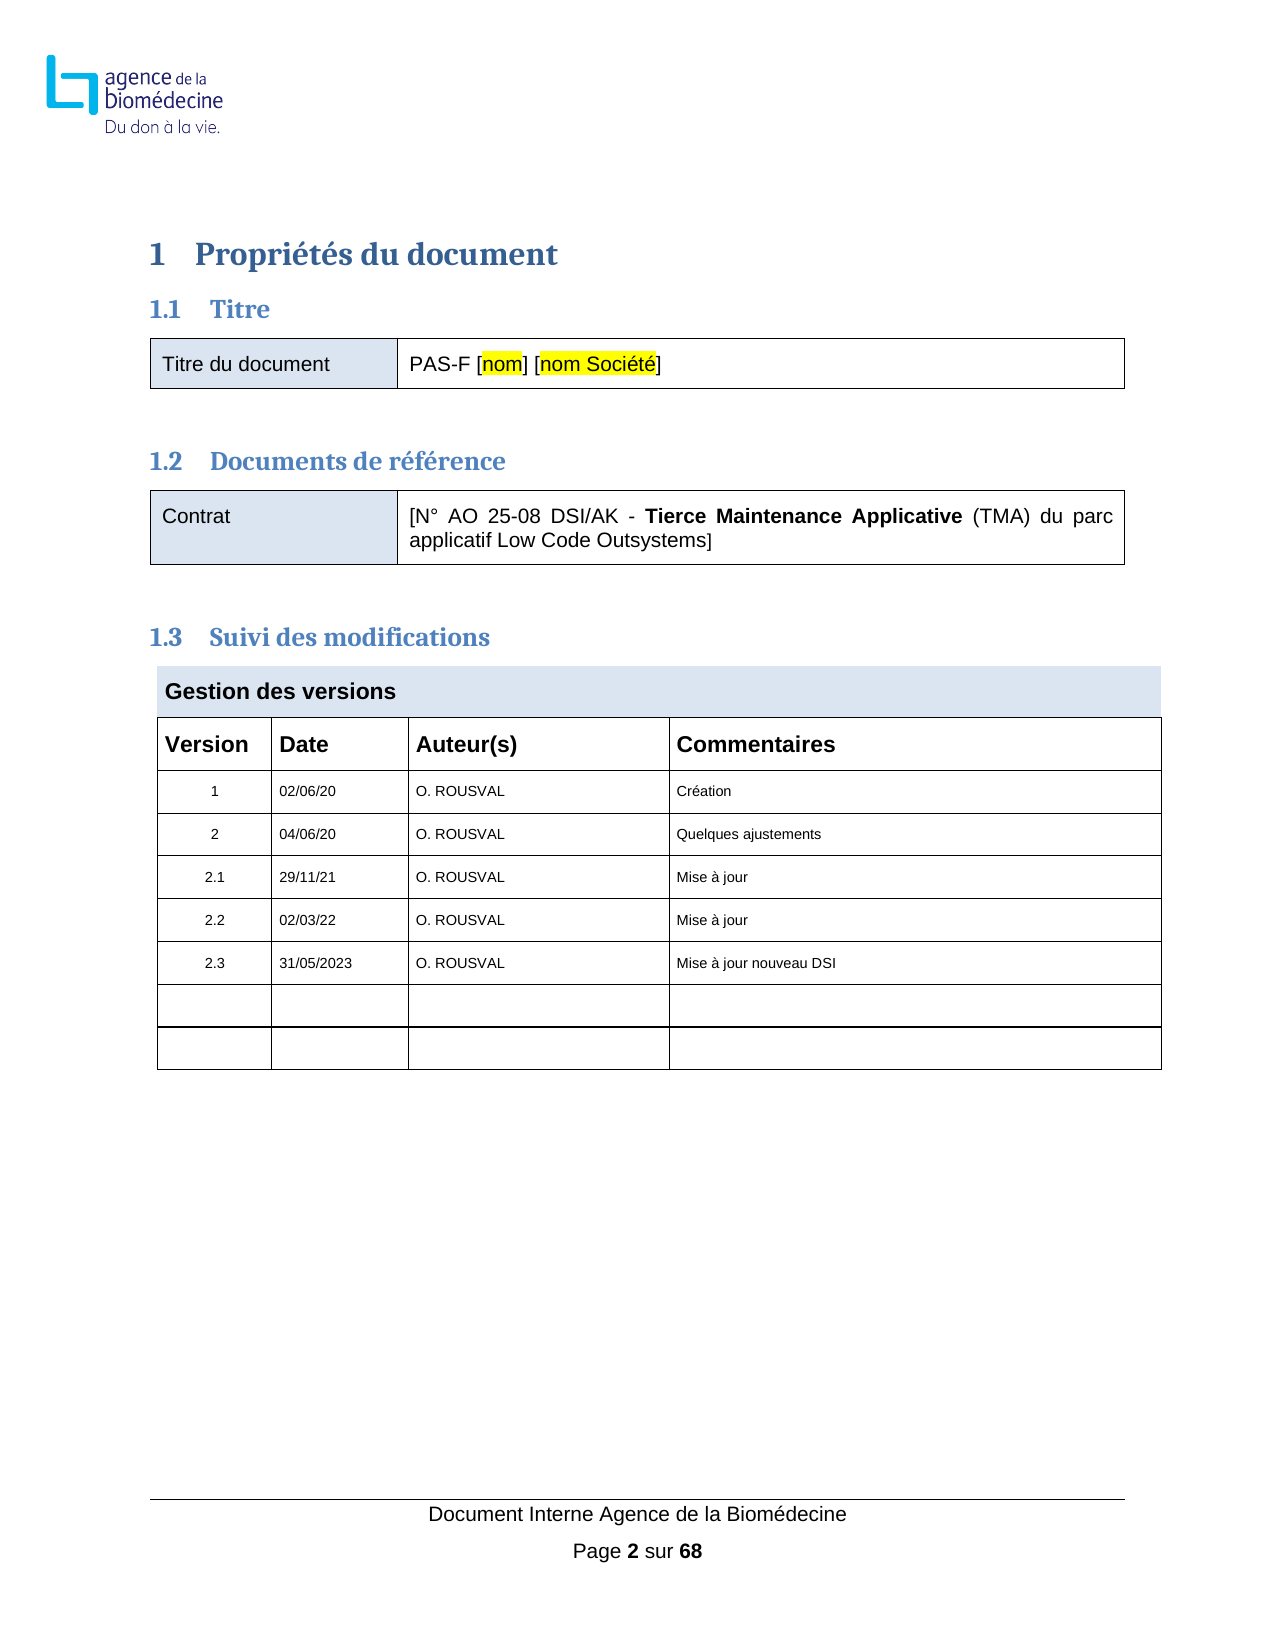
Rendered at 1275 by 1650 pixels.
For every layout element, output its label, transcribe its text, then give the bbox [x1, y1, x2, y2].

table_cell 1 [158, 771, 271, 812]
table_cell [158, 985, 271, 1026]
table_cell O. ROUSVAL [409, 899, 669, 941]
subtitle Titre [150, 294, 1125, 325]
table_cell [272, 1028, 408, 1069]
table_cell [670, 1028, 1161, 1069]
table_cell O. ROUSVAL [409, 814, 669, 855]
table_cell 02/06/20 [272, 771, 408, 812]
subtitle Propriétés du document [150, 235, 1125, 273]
table_cell 2.3 [158, 942, 271, 984]
table_header Contrat [151, 491, 397, 564]
table_cell 2.1 [158, 856, 271, 898]
table_cell Mise à jour [670, 899, 1161, 941]
table_cell [409, 1028, 669, 1069]
table_cell 31/05/2023 [272, 942, 408, 984]
table_cell 2.2 [158, 899, 271, 941]
picture [17, 27, 253, 173]
table_cell 02/03/22 [272, 899, 408, 941]
table_header [N° AO 25-08 DSI/AK - Tierce Maintenance Applicative (TMA) du parc applicatif Low Code Outsystems] [398, 491, 1124, 564]
table_cell Quelques ajustements [670, 814, 1161, 855]
table_cell 29/11/21 [272, 856, 408, 898]
table_cell [158, 1028, 271, 1069]
table_cell 2 [158, 814, 271, 855]
table_cell [670, 985, 1161, 1026]
table_cell Auteur(s) [409, 718, 669, 769]
subtitle Suivi des modifications [150, 622, 1125, 653]
table_cell Commentaires [670, 718, 1161, 769]
table_cell Date [272, 718, 408, 769]
table_cell Création [670, 771, 1161, 812]
table_cell [409, 985, 669, 1026]
table_cell O. ROUSVAL [409, 942, 669, 984]
table_cell [272, 985, 408, 1026]
subtitle Documents de référence [150, 446, 1125, 477]
table_cell 04/06/20 [272, 814, 408, 855]
table_header Gestion des versions [157, 666, 1161, 717]
table_header Titre du document [151, 339, 397, 388]
table_cell Version [158, 718, 271, 769]
table_cell Mise à jour nouveau DSI [670, 942, 1161, 984]
table_cell Mise à jour [670, 856, 1161, 898]
table_cell O. ROUSVAL [409, 856, 669, 898]
table_header PAS-F [nom] [nom Société] [398, 339, 1124, 388]
table_cell O. ROUSVAL [409, 771, 669, 812]
